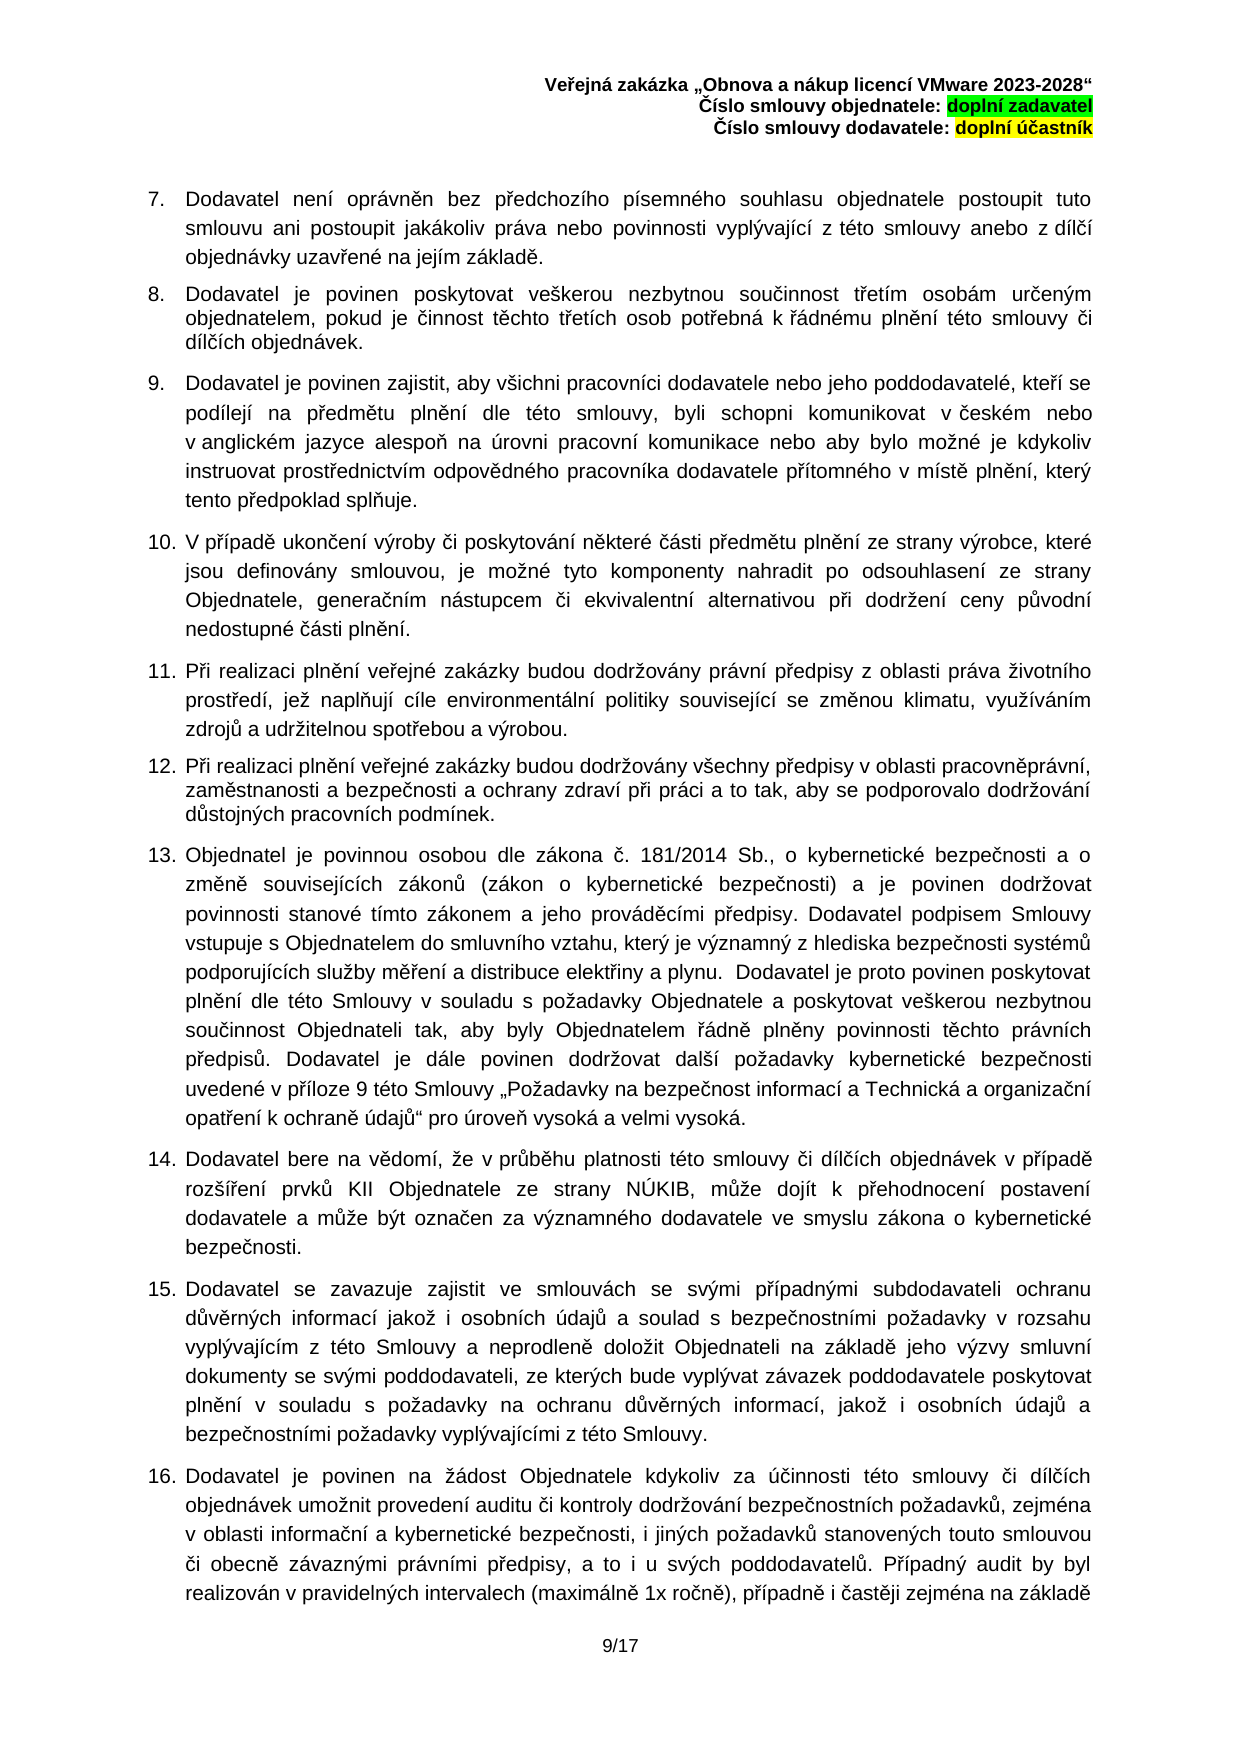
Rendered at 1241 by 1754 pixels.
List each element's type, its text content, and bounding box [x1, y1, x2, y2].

list Dodavatel bere na vědomí, že v průběhu platnosti této smlouvy či dílčích objednávek v případě rozšíření prvků KII Objednatele ze strany NÚKIB, může dojít k přehodnocení postavení dodavatele a může být označen za významného dodavatele ve smyslu zákona o kybernetické bezpečnosti. [148, 1142, 1093, 1259]
list Objednatel je povinnou osobou dle zákona č. 181/2014 Sb., o kybernetické bezpečnosti a o změně souvisejících zákonů (zákon o kybernetické bezpečnosti) a je povinen dodržovat povinnosti stanové tímto zákonem a jeho prováděcími předpisy. Dodavatel podpisem Smlouvy vstupuje s Objednatelem do smluvního vztahu, který je významný z hlediska bezpečnosti systémů podporujících služby měření a distribuce elektřiny a plynu. Dodavatel je proto povinen poskytovat plnění dle této Smlouvy v souladu s požadavky Objednatele a poskytovat veškerou nezbytnou součinnost Objednateli tak, aby byly Objednatelem řádně plněny povinnosti těchto právních předpisů. Dodavatel je dále povinen dodržovat další požadavky kybernetické bezpečnosti uvedené v příloze 9 této Smlouvy „Požadavky na bezpečnost informací a Technická a organizační opatření k ochraně údajů“ pro úroveň vysoká a velmi vysoká. [148, 838, 1093, 1129]
list Při realizaci plnění veřejné zakázky budou dodržovány všechny předpisy v oblasti pracovněprávní, zaměstnanosti a bezpečnosti a ochrany zdraví při práci a to tak, aby se podporovalo dodržování důstojných pracovních podmínek. [148, 753, 1093, 825]
list Při realizaci plnění veřejné zakázky budou dodržovány právní předpisy z oblasti práva životního prostředí, jež naplňují cíle environmentální politiky související se změnou klimatu, využíváním zdrojů a udržitelnou spotřebou a výrobou. [148, 653, 1093, 741]
list Dodavatel se zavazuje zajistit ve smlouvách se svými případnými subdodavateli ochranu důvěrných informací jakož i osobních údajů a soulad s bezpečnostními požadavky v rozsahu vyplývajícím z této Smlouvy a neprodleně doložit Objednateli na základě jeho výzvy smluvní dokumenty se svými poddodavateli, ze kterých bude vyplývat závazek poddodavatele poskytovat plnění v souladu s požadavky na ochranu důvěrných informací, jakož i osobních údajů a bezpečnostními požadavky vyplývajícími z této Smlouvy. [148, 1271, 1093, 1446]
list Dodavatel je povinen zajistit, aby všichni pracovníci dodavatele nebo jeho poddodavatelé, kteří se podílejí na předmětu plnění dle této smlouvy, byli schopni komunikovat v českém nebo v anglickém jazyce alespoň na úrovni pracovní komunikace nebo aby bylo možné je kdykoliv instruovat prostřednictvím odpovědného pracovníka dodavatele přítomného v místě plnění, který tento předpoklad splňuje. [148, 366, 1093, 512]
list Dodavatel je povinen poskytovat veškerou nezbytnou součinnost třetím osobám určeným objednatelem, pokud je činnost těchto třetích osob potřebná k řádnému plnění této smlouvy či dílčích objednávek. [148, 282, 1093, 353]
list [148, 1459, 1093, 1604]
list V případě ukončení výroby či poskytování některé části předmětu plnění ze strany výrobce, které jsou definovány smlouvou, je možné tyto komponenty nahradit po odsouhlasení ze strany Objednatele, generačním nástupcem či ekvivalentní alternativou při dodržení ceny původní nedostupné části plnění. [148, 524, 1093, 641]
list Dodavatel není oprávněn bez předchozího písemného souhlasu objednatele postoupit tuto smlouvu ani postoupit jakákoliv práva nebo povinnosti vyplývající z této smlouvy anebo z dílčí objednávky uzavřené na jejím základě. [148, 182, 1093, 269]
